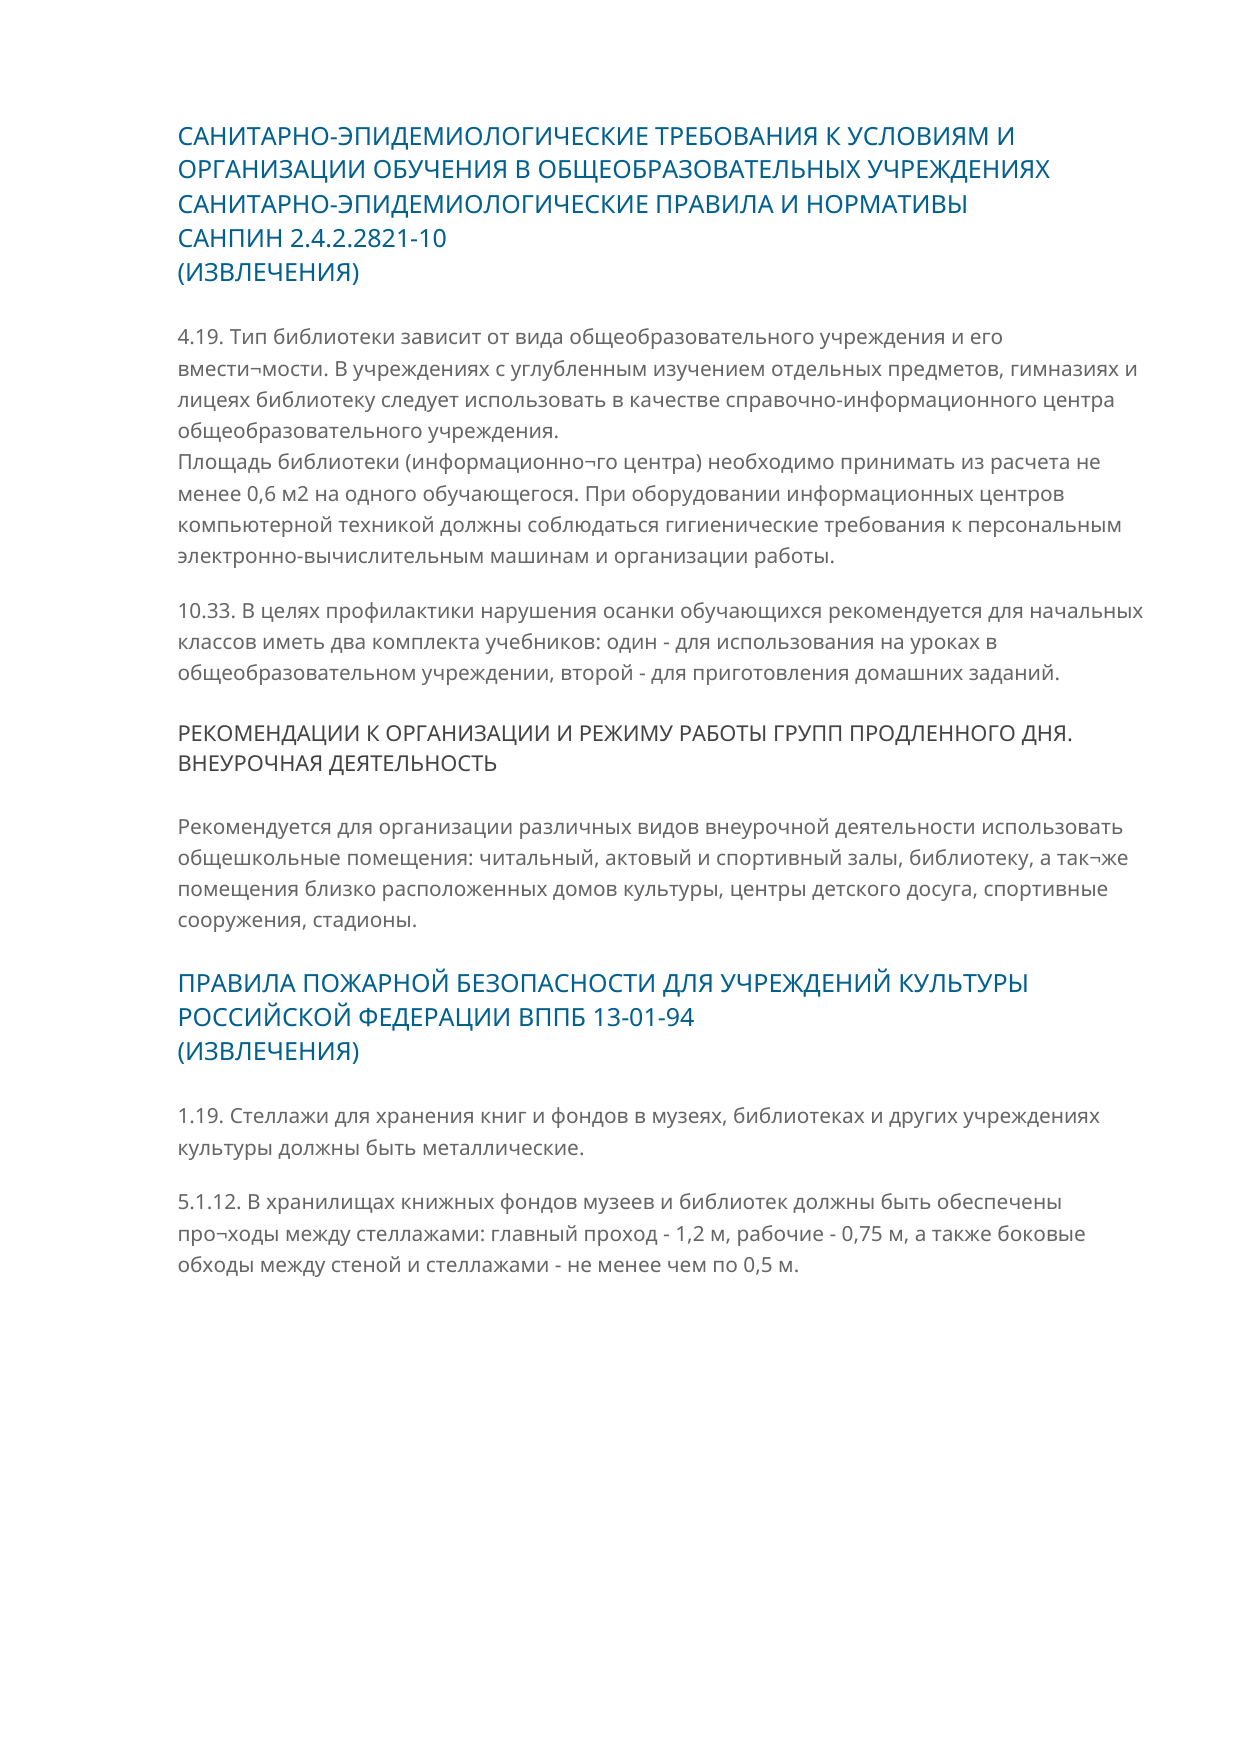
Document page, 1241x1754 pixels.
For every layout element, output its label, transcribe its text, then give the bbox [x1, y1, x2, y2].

text 5.1.12. В хранилищах книжных фондов музеев и библиотек должны быть обеспечены про¬ходы между стеллажами: главный проход - 1,2 м, рабочие - 0,75 м, а также боковые обходы между стеной и стеллажами - не менее чем по 0,5 м. [177, 1184, 1152, 1278]
text САНИТАРНО-ЭПИДЕМИОЛОГИЧЕСКИЕ ТРЕБОВАНИЯ К УСЛОВИЯМ И ОРГАНИЗАЦИИ ОБУЧЕНИЯ В ОБЩЕОБРАЗОВАТЕЛЬНЫХ УЧРЕЖДЕНИЯХ САНИТАРНО-ЭПИДЕМИОЛОГИЧЕСКИЕ ПРАВИЛА И НОРМАТИВЫ САНПИН 2.4.2.2821-10 (ИЗВЛЕЧЕНИЯ) [177, 118, 1152, 288]
text 10.33. В целях профилактики нарушения осанки обучающихся рекомендуется для начальных классов иметь два комплекта учебников: один - для использования на уроках в общеобразовательном учреждении, второй - для приготовления домашних заданий. [177, 593, 1152, 687]
text ПРАВИЛА ПОЖАРНОЙ БЕЗОПАСНОСТИ ДЛЯ УЧРЕЖДЕНИЙ КУЛЬТУРЫ РОССИЙСКОЙ ФЕДЕРАЦИИ ВППБ 13-01-94 (ИЗВЛЕЧЕНИЯ) [177, 965, 1152, 1067]
text Рекомендуется для организации различных видов внеурочной деятельности использовать общешкольные помещения: читальный, актовый и спортивный залы, библиотеку, а так¬же помещения близко расположенных домов культуры, центры детского досуга, спортивные сооружения, стадионы. [177, 809, 1152, 934]
text РЕКОМЕНДАЦИИ К ОРГАНИЗАЦИИ И РЕЖИМУ РАБОТЫ ГРУПП ПРОДЛЕННОГО ДНЯ. ВНЕУРОЧНАЯ ДЕЯТЕЛЬНОСТЬ [177, 718, 1152, 778]
text 4.19. Тип библиотеки зависит от вида общеобразовательного учреждения и его вмести¬мости. В учреждениях с углубленным изучением отдельных предметов, гимназиях и лицеях библиотеку следует использовать в качестве справочно-информационного центра общеобразовательного учреждения. Площадь библиотеки (информационно¬го центра) необходимо принимать из расчета не менее 0,6 м2 на одного обучающегося. При оборудовании информационных центров компьютерной техникой должны соблюдаться гигиенические требования к персональным электронно-вычислительным машинам и организации работы. [177, 320, 1152, 570]
text 1.19. Стеллажи для хранения книг и фондов в музеях, библиотеках и других учреждениях культуры должны быть металлические. [177, 1099, 1152, 1161]
